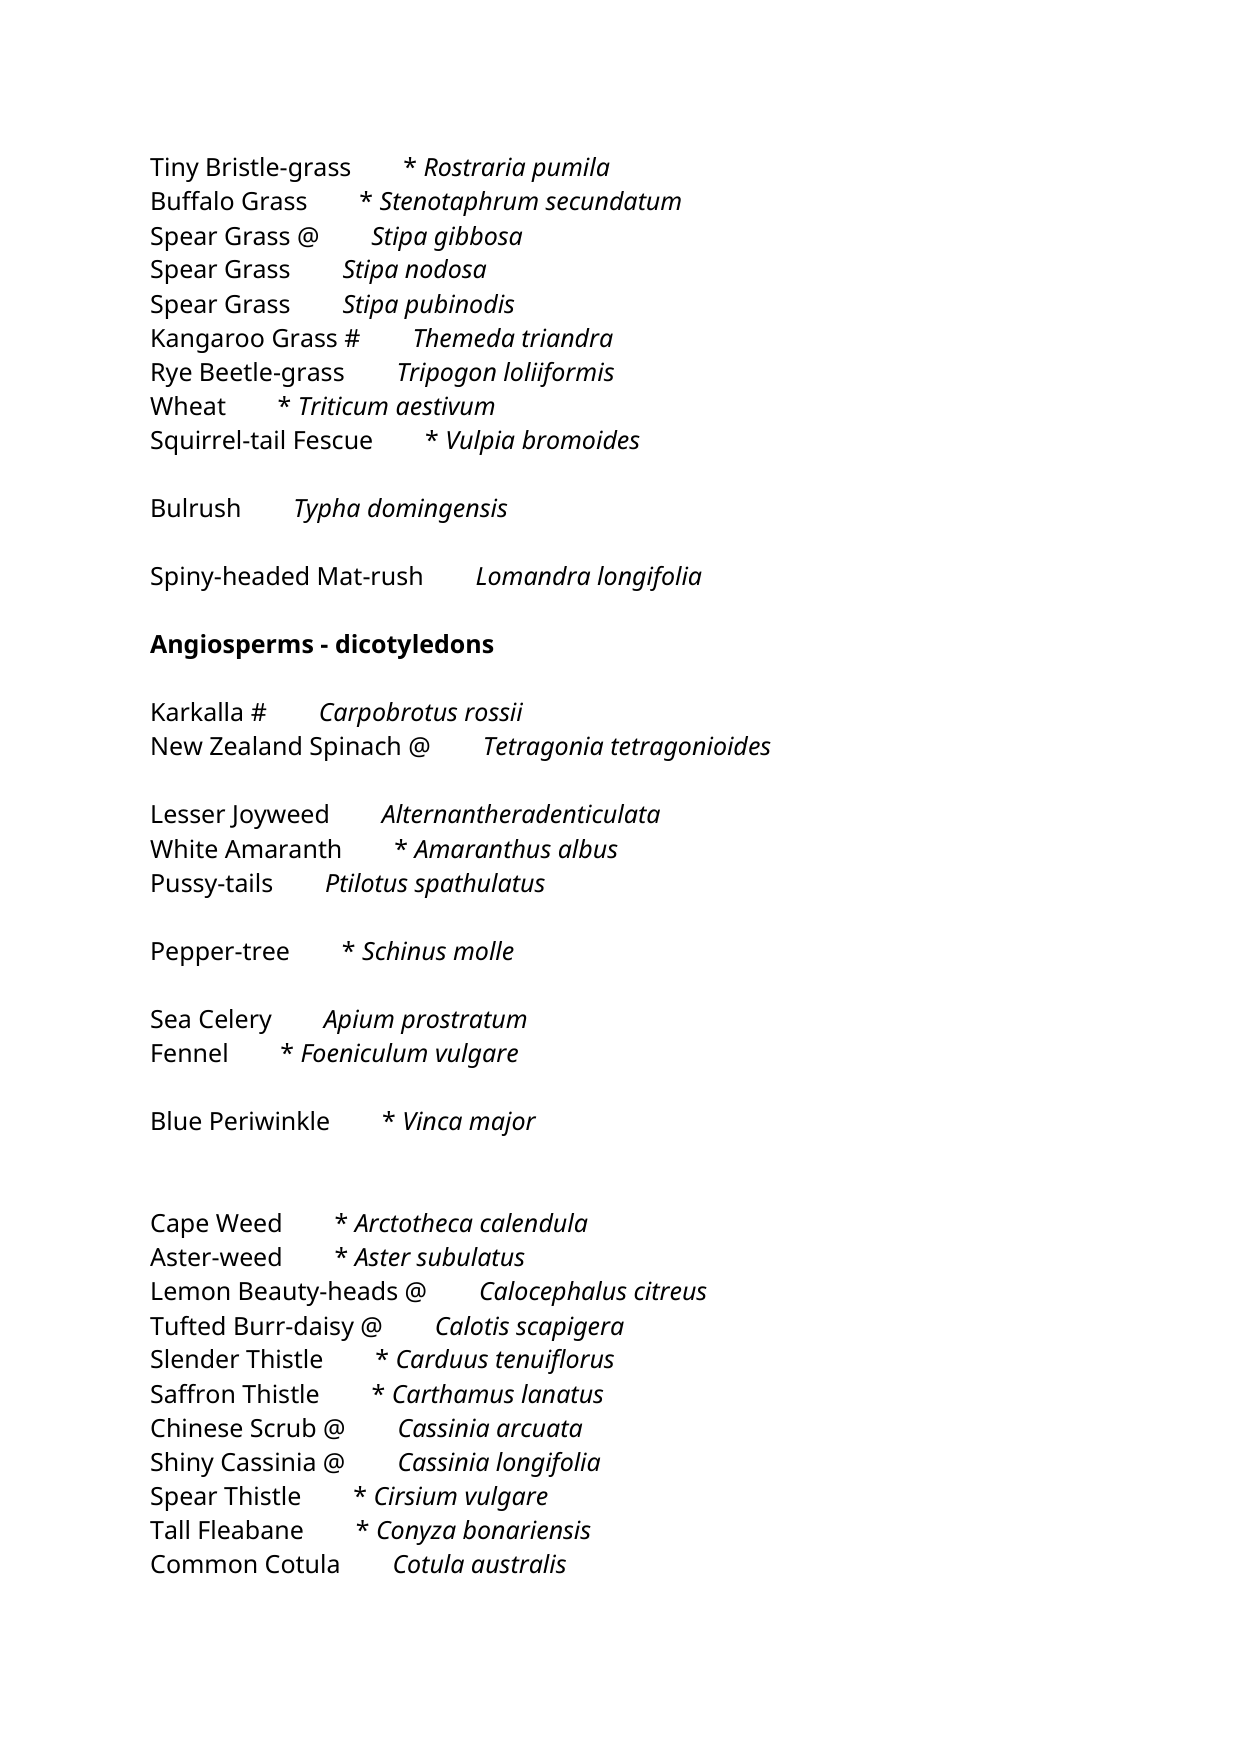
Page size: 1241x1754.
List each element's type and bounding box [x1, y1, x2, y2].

text [150, 150, 1090, 1581]
